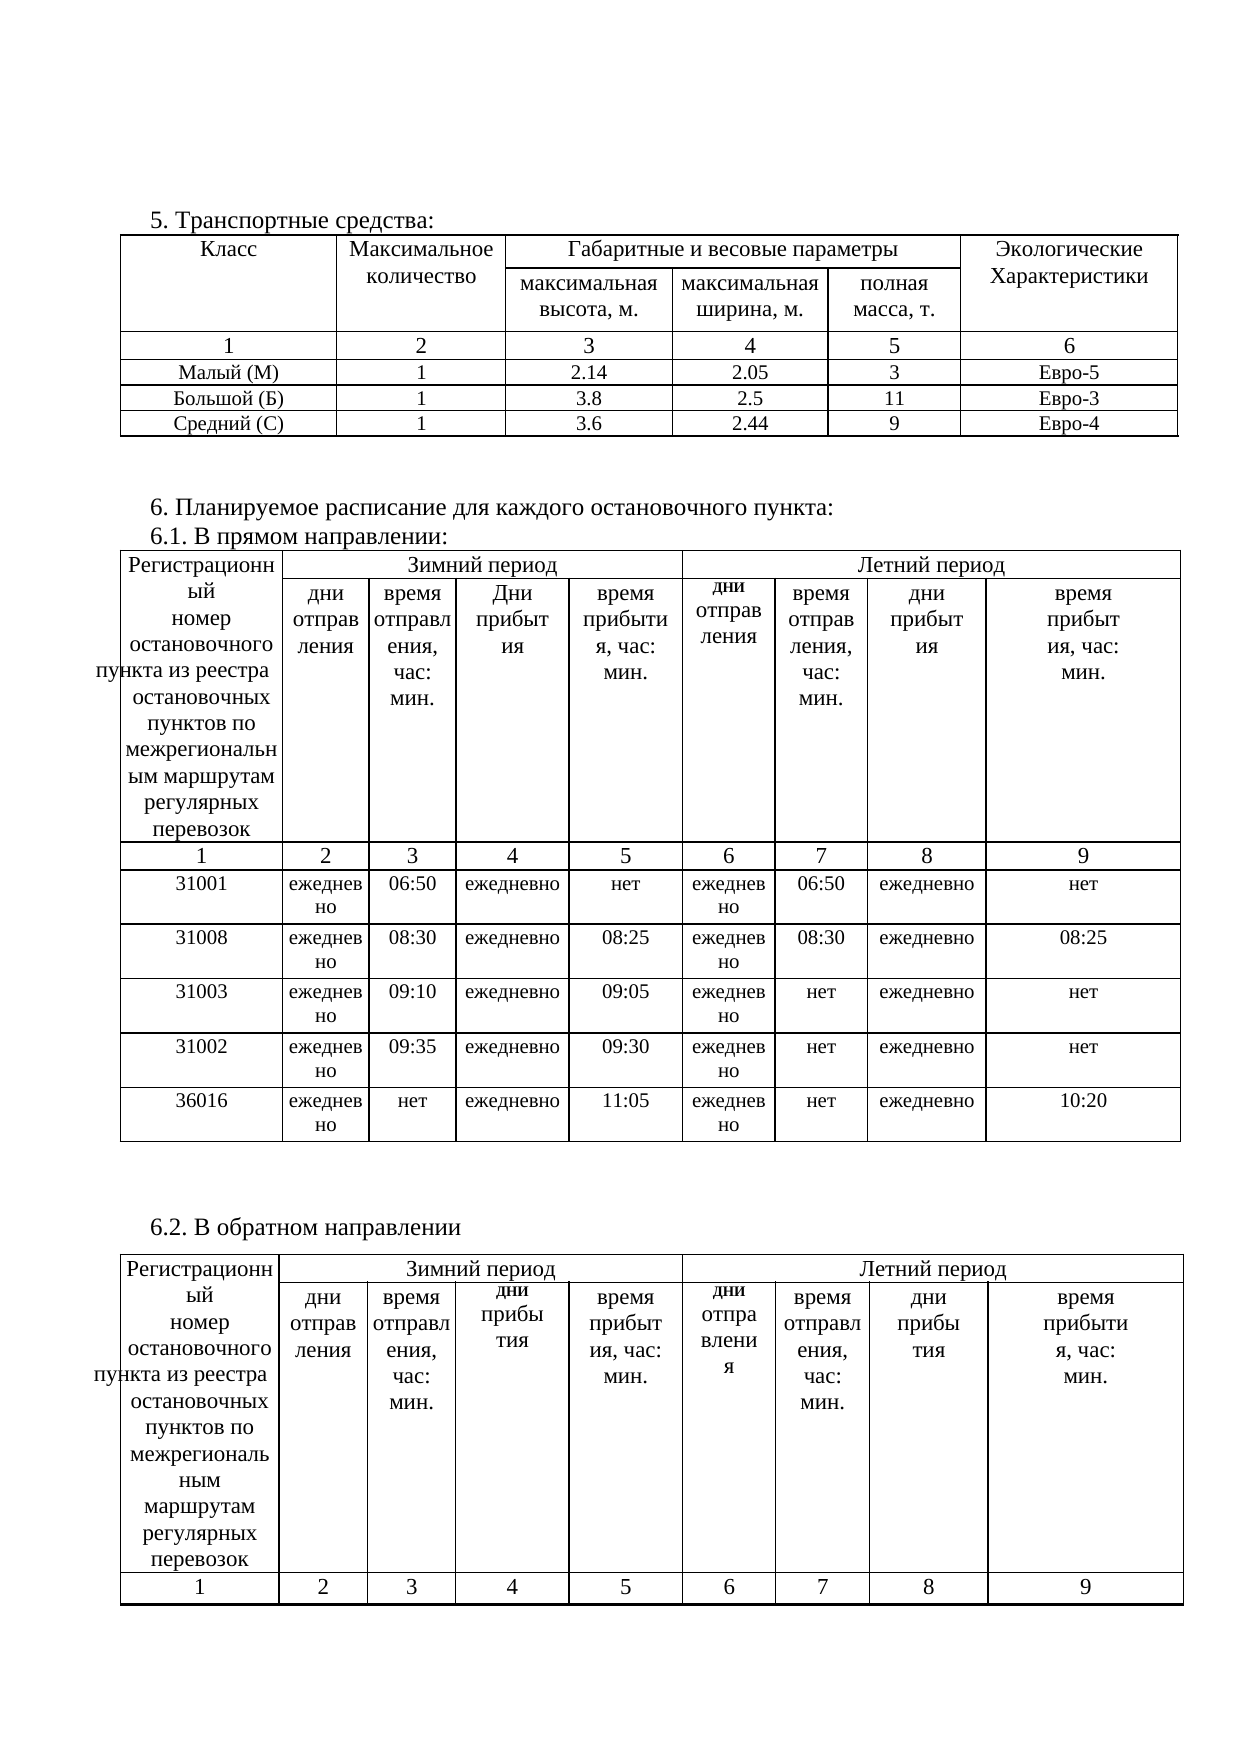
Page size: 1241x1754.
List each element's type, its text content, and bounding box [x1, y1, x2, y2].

table_cell Евро-3 [961, 386, 1177, 410]
table_cell нет [370, 1088, 455, 1141]
table_cell ежедневно [283, 871, 368, 923]
table_cell ДНИ отпра влени я [683, 1283, 775, 1571]
table_cell полная масса, т. [829, 269, 960, 331]
table_cell ежедневно [683, 925, 774, 978]
text 5. Транспортные средства: [150, 205, 1090, 234]
table_cell ежедневно [868, 979, 985, 1032]
table_cell ежедневно [457, 925, 568, 978]
table_cell ежедневно [283, 979, 368, 1032]
table_cell 6 [683, 843, 774, 869]
table_cell 31001 [121, 871, 282, 923]
table_cell ежедневно [457, 979, 568, 1032]
table_cell время прибыт ия, час: мин. [987, 579, 1180, 841]
table_header Экологические Характеристики [961, 236, 1177, 331]
table_cell ежедневно [683, 979, 774, 1032]
table_cell ежедневно [683, 1088, 774, 1141]
table_cell максимальная высота, м. [506, 269, 672, 331]
table_cell 08:25 [570, 925, 682, 978]
table_header Зимний период [280, 1255, 682, 1281]
table_cell 1 [121, 1573, 278, 1603]
table_header Максимальное количество [337, 236, 505, 331]
table_cell Евро-4 [961, 411, 1177, 435]
table_cell нет [987, 1034, 1180, 1086]
table_cell 11:05 [570, 1088, 682, 1141]
table_cell 1 [121, 843, 282, 869]
table_cell 2 [280, 1573, 367, 1603]
table_cell время отправ ления, час: мин. [776, 579, 867, 841]
table_cell 08:30 [776, 925, 867, 978]
table_cell 6 [961, 332, 1177, 358]
table_cell 5 [829, 332, 960, 358]
table_cell 11 [829, 386, 960, 410]
table_cell ежедневно [283, 1088, 368, 1141]
table_cell нет [776, 979, 867, 1032]
table_cell ДНИ прибы тия [456, 1283, 568, 1571]
table_cell 3.6 [506, 411, 672, 435]
table_cell ДНИ отправ ления [683, 579, 774, 841]
table_cell ежедневно [868, 1088, 985, 1141]
table_cell Большой (Б) [121, 386, 336, 410]
table_cell Малый (М) [121, 360, 336, 384]
table_header Класс [121, 236, 336, 331]
table_cell 2.5 [673, 386, 827, 410]
table_header Летний период [683, 1255, 1183, 1281]
table_cell нет [570, 871, 682, 923]
table_cell 1 [337, 386, 505, 410]
table_cell 9 [829, 411, 960, 435]
table_cell ежедневно [683, 871, 774, 923]
table_cell 8 [870, 1573, 987, 1603]
table_cell 4 [457, 843, 568, 869]
table_cell 08:30 [370, 925, 455, 978]
table_cell 06:50 [370, 871, 455, 923]
table_header Регистрационный номер остановочного пункта из реестра остановочных пунктов по межрегиональным маршрутам регулярных перевозок [121, 551, 282, 841]
table_cell время отправл ения, час: мин. [368, 1283, 455, 1571]
table_cell время прибыт ия, час: мин. [570, 1283, 682, 1571]
table_cell дни прибы тия [870, 1283, 987, 1571]
table_cell 09:05 [570, 979, 682, 1032]
table_cell 5 [570, 1573, 682, 1603]
table_cell 2.44 [673, 411, 827, 435]
table_cell 09:35 [370, 1034, 455, 1086]
table_cell время прибыти я, час: мин. [570, 579, 682, 841]
table_cell 9 [989, 1573, 1183, 1603]
table_cell 31002 [121, 1034, 282, 1086]
text 6. Планируемое расписание для каждого остановочного пункта: [150, 492, 1090, 521]
table_cell 31008 [121, 925, 282, 978]
table_cell нет [776, 1034, 867, 1086]
table_cell ежедневно [457, 1034, 568, 1086]
table_cell Евро-5 [961, 360, 1177, 384]
table_cell ежедневно [683, 1034, 774, 1086]
table_cell ежедневно [868, 1034, 985, 1086]
table_header Регистрационный номер остановочного пункта из реестра остановочных пунктов по межрегиональным маршрутам регулярных перевозок [121, 1255, 278, 1571]
table_cell время прибыти я, час: мин. [989, 1283, 1183, 1571]
table_cell 3 [506, 332, 672, 358]
table_cell 9 [987, 843, 1180, 869]
text 6.1. В прямом направлении: [150, 521, 1090, 549]
table_header Зимний период [283, 551, 682, 577]
table_cell ежедневно [283, 925, 368, 978]
table_cell 2.05 [673, 360, 827, 384]
table_cell 3 [368, 1573, 455, 1603]
table_cell 1 [337, 411, 505, 435]
table_header Летний период [683, 551, 1180, 577]
table_cell 09:30 [570, 1034, 682, 1086]
table_cell нет [776, 1088, 867, 1141]
table_cell Средний (С) [121, 411, 336, 435]
table_cell 3 [829, 360, 960, 384]
table_cell 3.8 [506, 386, 672, 410]
table_cell 5 [570, 843, 682, 869]
table_cell 1 [121, 332, 336, 358]
table_cell время отправл ения, час: мин. [370, 579, 455, 841]
table_cell 4 [673, 332, 827, 358]
table_cell ежедневно [457, 871, 568, 923]
table_cell 2 [337, 332, 505, 358]
table_cell время отправл ения, час: мин. [776, 1283, 869, 1571]
table_cell 2.14 [506, 360, 672, 384]
table_cell 31003 [121, 979, 282, 1032]
table_header Габаритные и весовые параметры [506, 236, 960, 267]
table_cell 2 [283, 843, 368, 869]
table_cell дни прибыт ия [868, 579, 985, 841]
table_cell ежедневно [283, 1034, 368, 1086]
table_cell Дни прибыт ия [457, 579, 568, 841]
table_cell 09:10 [370, 979, 455, 1032]
table_cell 7 [776, 843, 867, 869]
table_cell ежедневно [457, 1088, 568, 1141]
table_cell дни отправ ления [280, 1283, 367, 1571]
table_cell 4 [456, 1573, 568, 1603]
table_cell максимальная ширина, м. [673, 269, 827, 331]
table_cell 10:20 [987, 1088, 1180, 1141]
text 6.2. В обратном направлении [150, 1212, 1090, 1241]
table_cell 08:25 [987, 925, 1180, 978]
table_cell 3 [370, 843, 455, 869]
table_cell ежедневно [868, 925, 985, 978]
table_cell нет [987, 979, 1180, 1032]
table_cell 36016 [121, 1088, 282, 1141]
table_cell 06:50 [776, 871, 867, 923]
table_cell ежедневно [868, 871, 985, 923]
table_cell 1 [337, 360, 505, 384]
table_cell дни отправ ления [283, 579, 368, 841]
table_cell 7 [776, 1573, 869, 1603]
table_cell 8 [868, 843, 985, 869]
table_cell нет [987, 871, 1180, 923]
table_cell 6 [683, 1573, 775, 1603]
